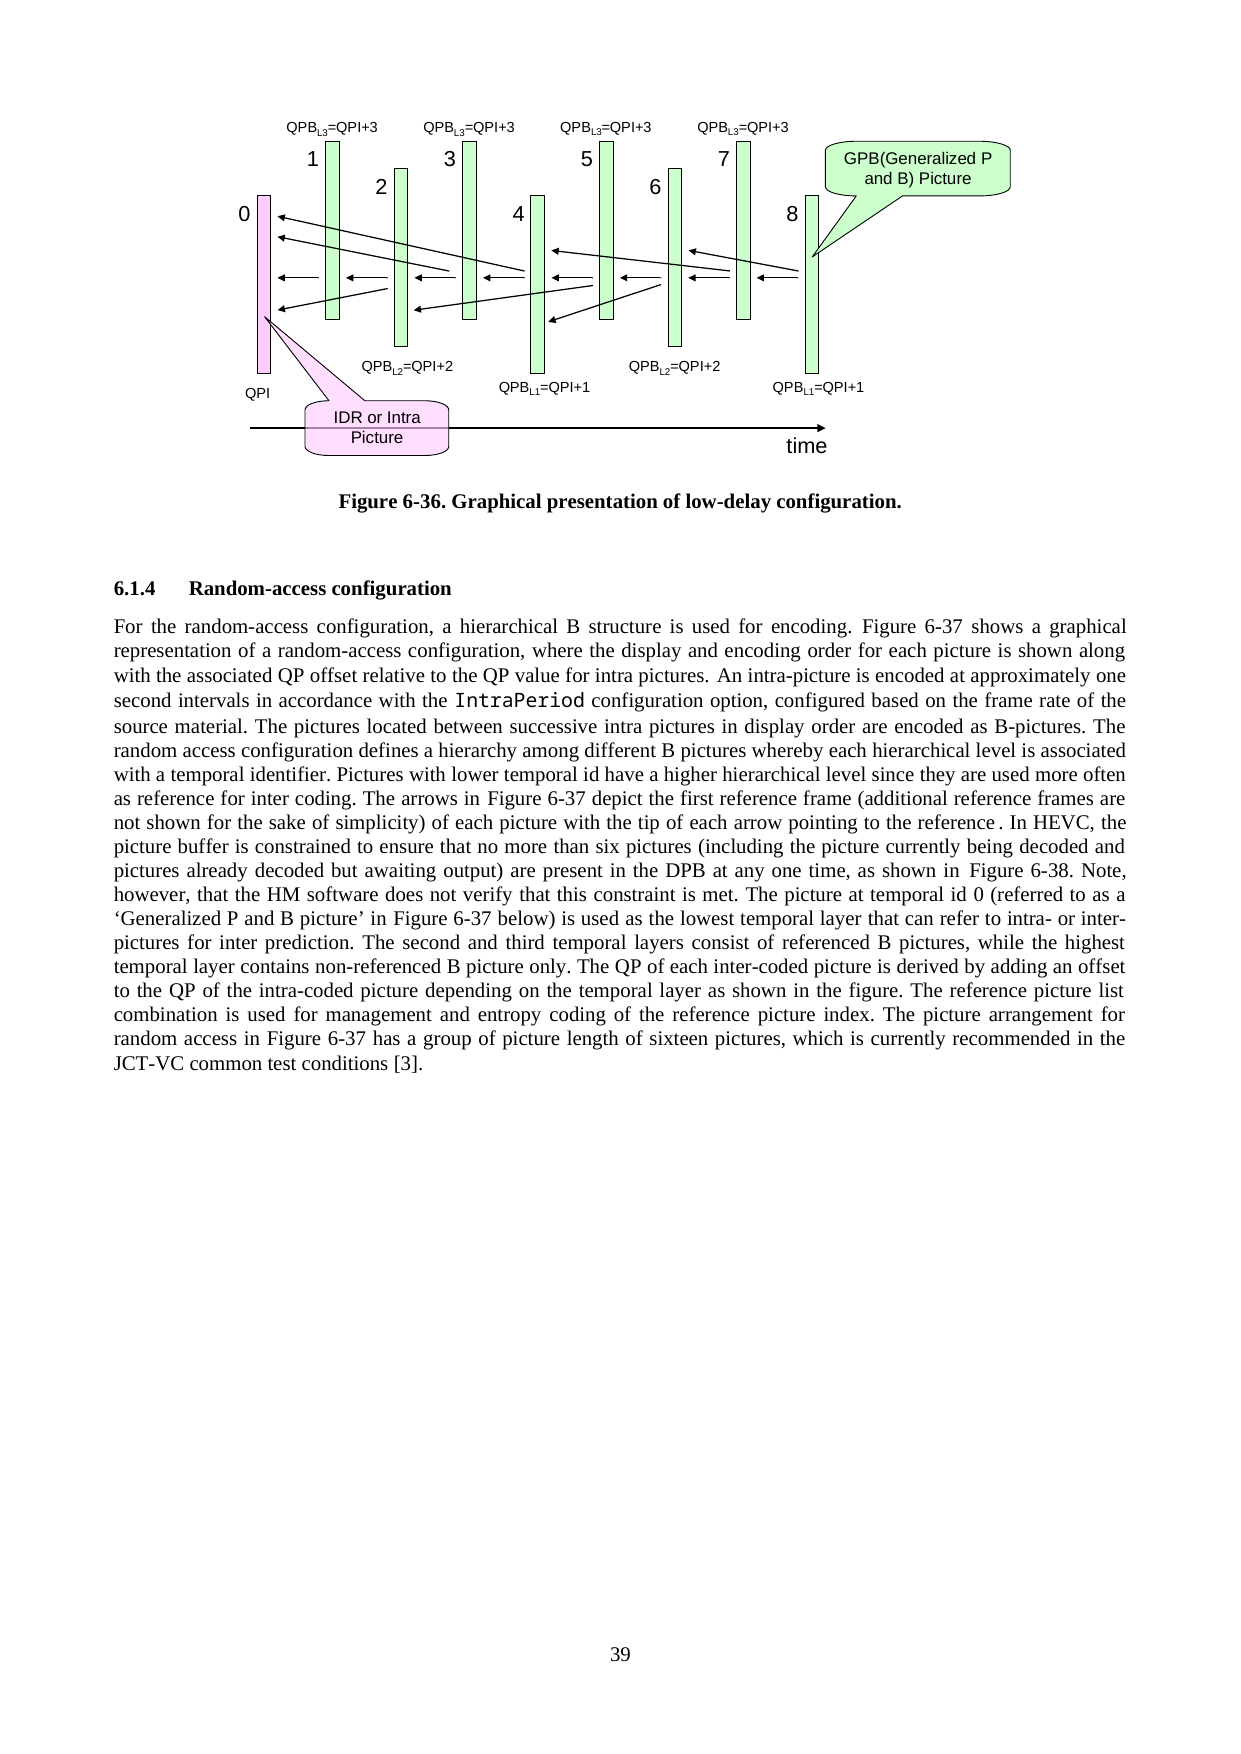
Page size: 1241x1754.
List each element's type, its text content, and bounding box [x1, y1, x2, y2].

subtitle Random-access configuration [113, 576, 1127, 600]
